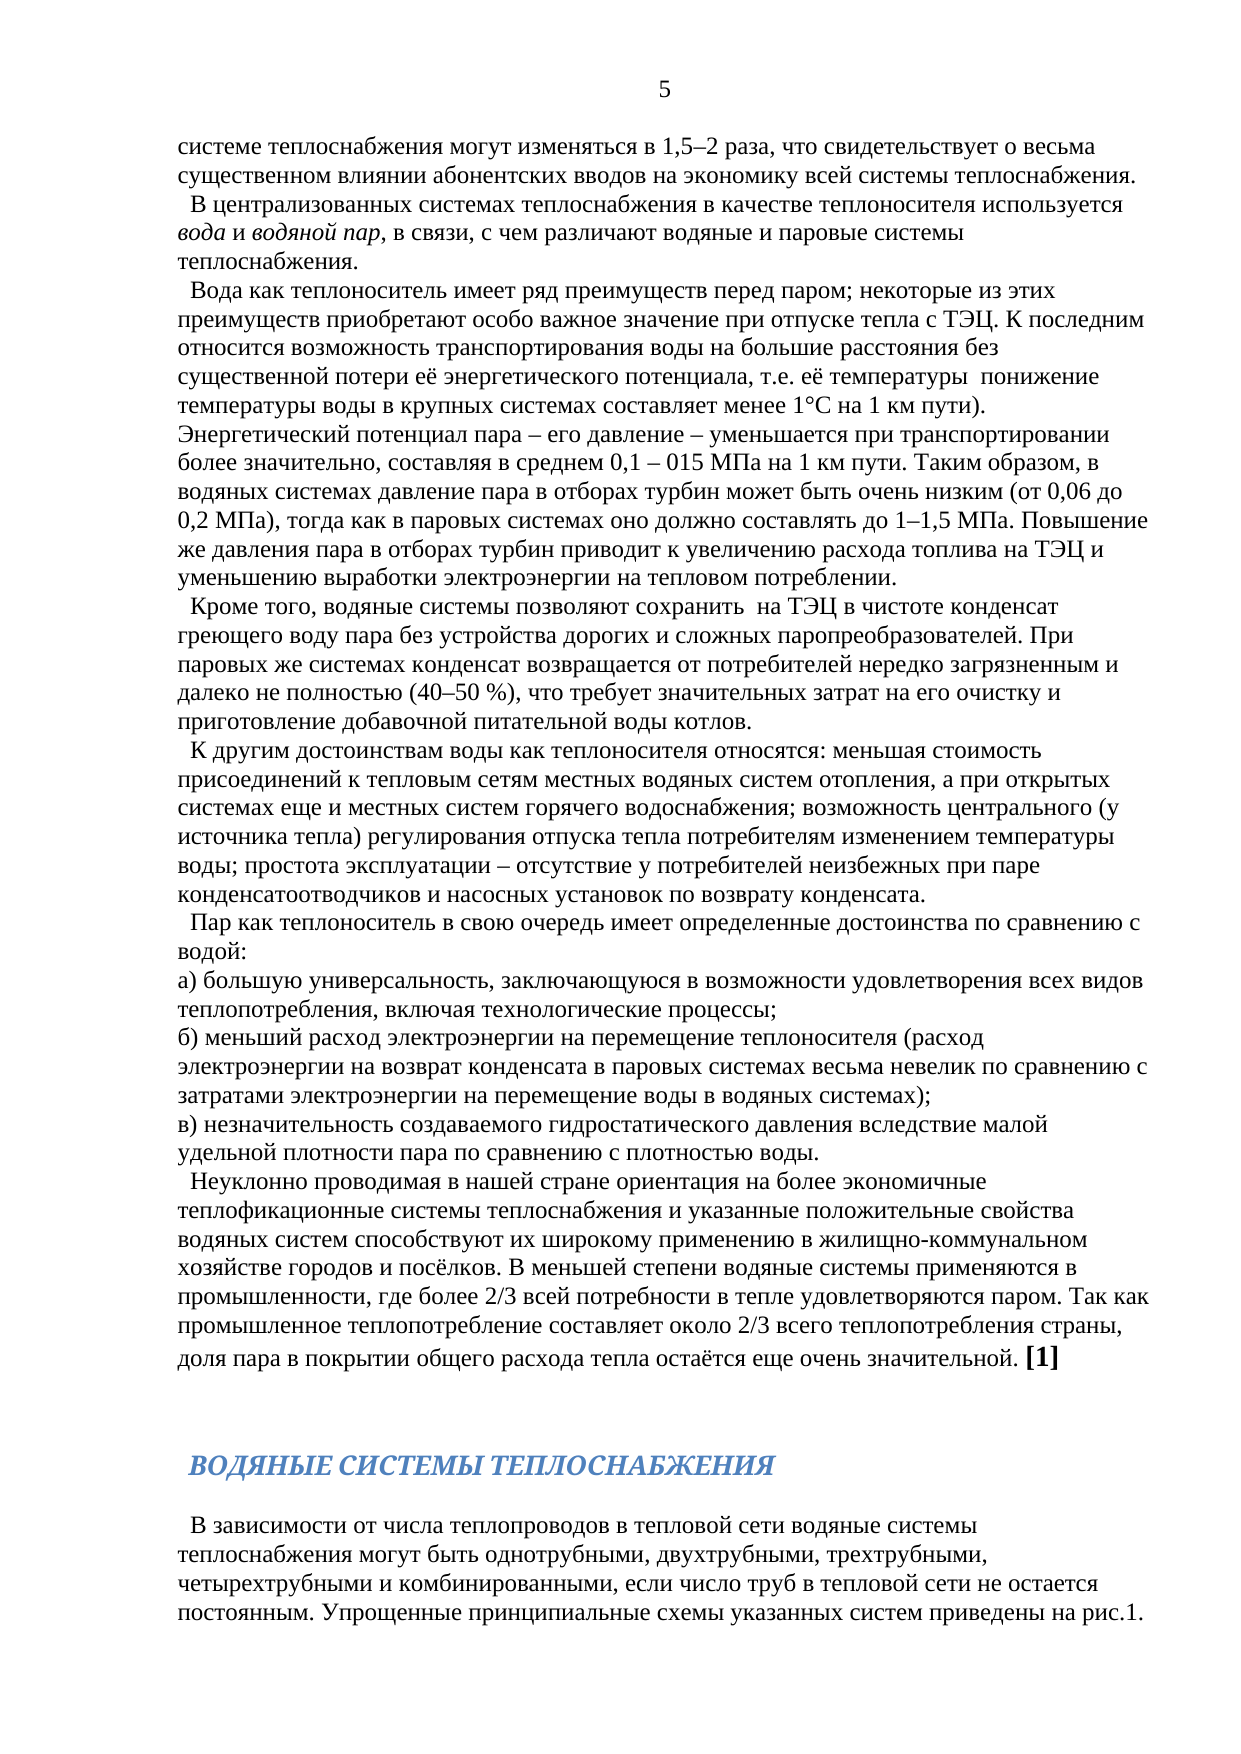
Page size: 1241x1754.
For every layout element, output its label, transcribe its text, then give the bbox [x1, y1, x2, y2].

text К другим достоинствам воды как теплоносителя относятся: меньшая стоимость присоединений к тепловым сетям местных водяных систем отопления, а при открытых системах еще и местных систем горячего водоснабжения; возможность центрального (у источника тепла) регулирования отпуска тепла потребителям изменением температуры воды; простота эксплуатации – отсутствие у потребителей неизбежных при паре конденсатоотводчиков и насосных установок по возврату конденсата. [177, 735, 1152, 907]
text Пар как теплоноситель в свою очередь имеет определенные достоинства по сравнению с водой: [177, 907, 1152, 965]
text б) меньший расход электроэнергии на перемещение теплоносителя (расход электроэнергии на возврат конденсата в паровых системах весьма невелик по сравнению с затратами электроэнергии на перемещение воды в водяных системах); [177, 1022, 1152, 1109]
text в) незначительность создаваемого гидростатического давления вследствие малой удельной плотности пара по сравнению с плотностью воды. [177, 1109, 1152, 1166]
text Неуклонно проводимая в нашей стране ориентация на более экономичные теплофикационные системы теплоснабжения и указанные положительные свойства водяных систем способствуют их широкому применению в жилищно-коммунальном хозяйстве городов и посёлков. В меньшей степени водяные системы применяются в промышленности, где более 2/3 всей потребности в тепле удовлетворяются паром. Так как промышленное теплопотребление составляет около 2/3 всего теплопотребления страны, доля пара в покрытии общего расхода тепла остаётся еще очень значительной. [1] [177, 1166, 1152, 1372]
text Вода как теплоноситель имеет ряд преимуществ перед паром; некоторые из этих преимуществ приобретают особо важное значение при отпуске тепла с ТЭЦ. К последним относится возможность транспортирования воды на большие расстояния без существенной потери её энергетического потенциала, т.е. её температуры понижение температуры воды в крупных системах составляет менее 1°С на 1 км пути). Энергетический потенциал пара – его давление – уменьшается при транспортировании более значительно, составляя в среднем 0,1 – 015 МПа на 1 км пути. Таким образом, в водяных системах давление пара в отборах турбин может быть очень низким (от 0,06 до 0,2 МПа), тогда как в паровых системах оно должно составлять до 1–1,5 МПа. Повышение же давления пара в отборах турбин приводит к увеличению расхода топлива на ТЭЦ и уменьшению выработки электроэнергии на тепловом потреблении. [177, 275, 1152, 591]
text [177, 131, 1152, 189]
text Кроме того, водяные системы позволяют сохранить на ТЭЦ в чистоте конденсат греющего воду пара без устройства дорогих и сложных паропреобразователей. При паровых же системах конденсат возвращается от потребителей нередко загрязненным и далеко не полностью (40–50 %), что требует значительных затрат на его очистку и приготовление добавочной питательной воды котлов. [177, 591, 1152, 735]
text В зависимости от числа теплопроводов в тепловой сети водяные системы теплоснабжения могут быть однотрубными, двухтрубными, трехтрубными, четырехтрубными и комбинированными, если число труб в тепловой сети не остается постоянным. Упрощенные принципиальные схемы указанных систем приведены на рис.1. [177, 1511, 1152, 1626]
text а) большую универсальность, заключающуюся в возможности удовлетворения всех видов теплопотребления, включая технологические процессы; [177, 965, 1152, 1022]
text В централизованных системах теплоснабжения в качестве теплоносителя используется вода и водяной пар, в связи, с чем различают водяные и паровые системы теплоснабжения. [177, 189, 1152, 275]
subtitle ВОДЯНЫЕ СИСТЕМЫ ТЕПЛОСНАБЖЕНИЯ [177, 1451, 1152, 1482]
